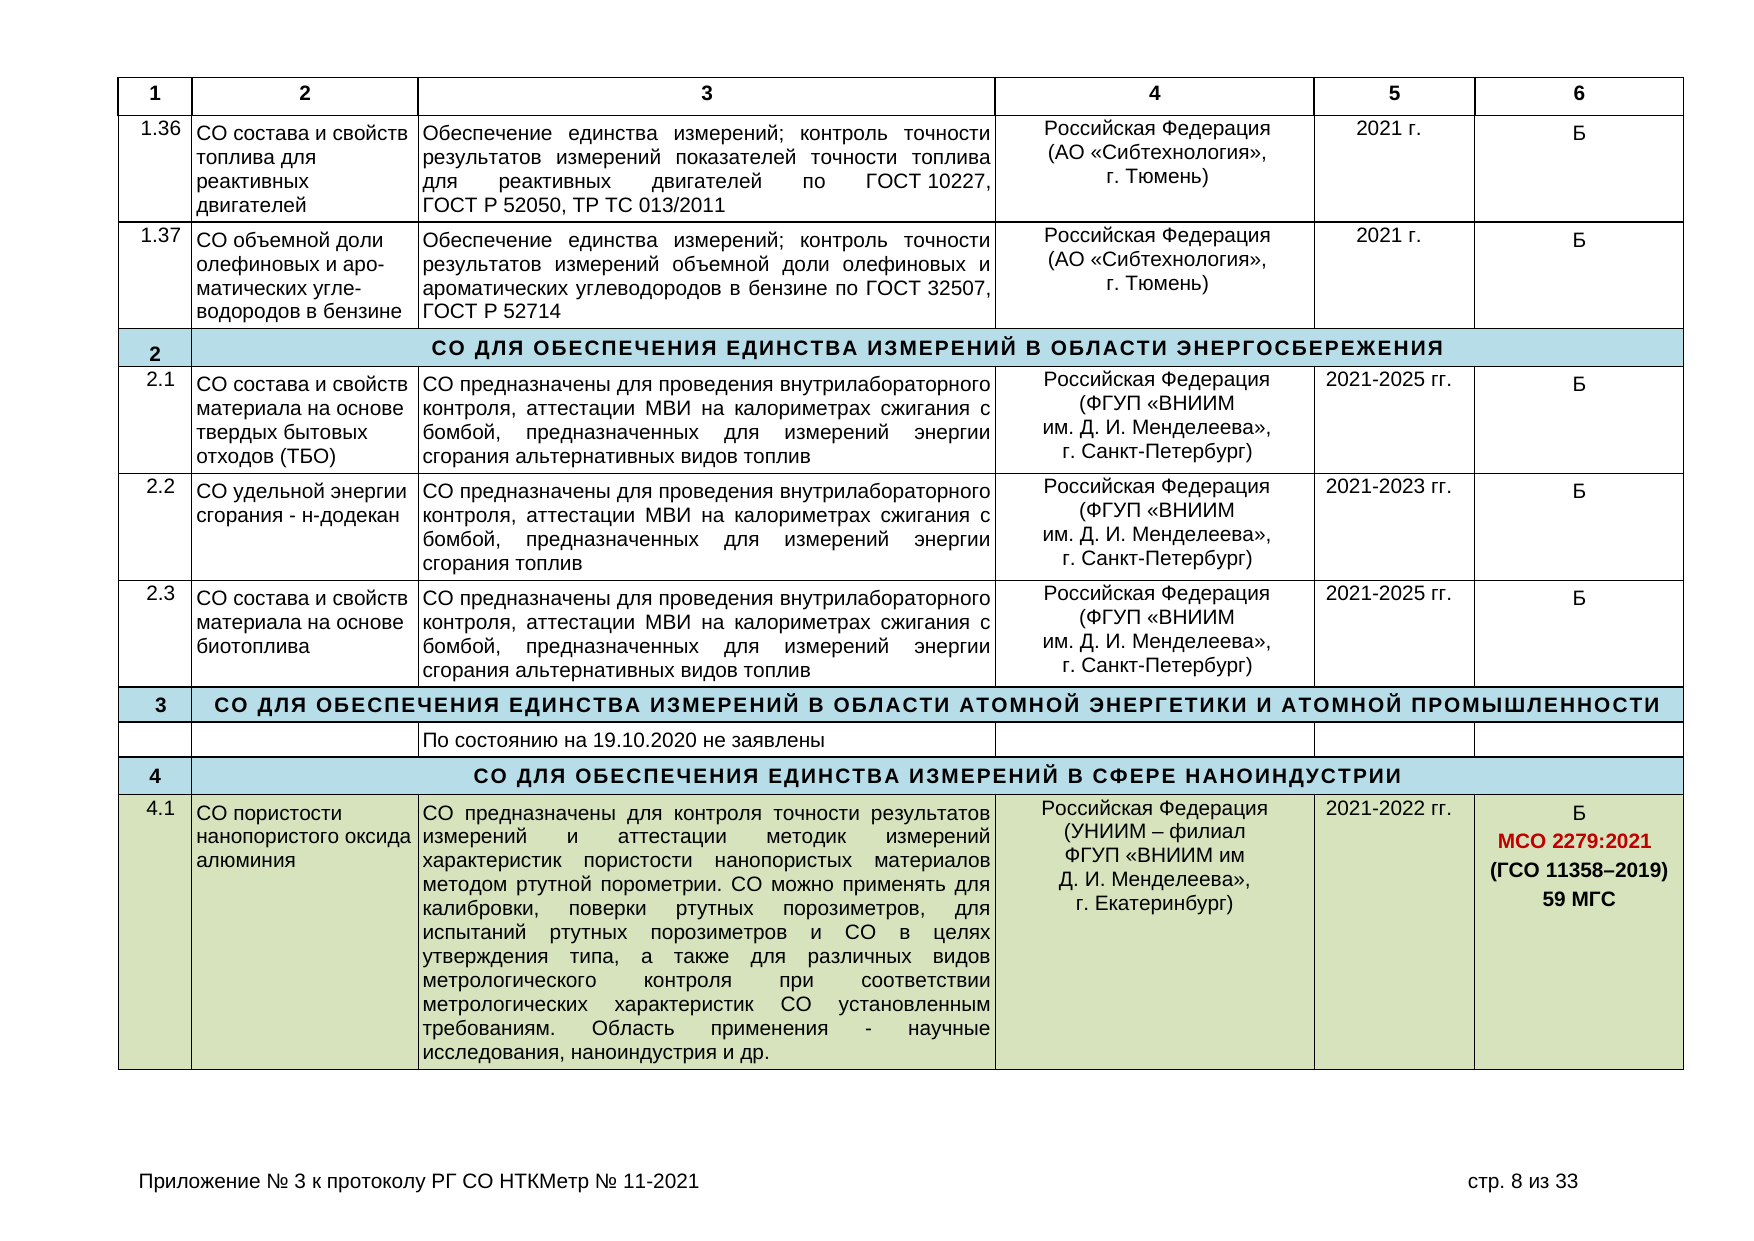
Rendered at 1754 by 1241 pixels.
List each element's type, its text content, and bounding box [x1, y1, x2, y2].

table_cell СО для обеспечения единства измерений в области энергосбережения [192, 329, 1683, 366]
table_cell 2021-2025 гг. [1315, 581, 1474, 686]
table_cell 1.36 [119, 116, 191, 221]
table_cell Российская Федерация (ФГУП «ВНИИМ им. Д. И. Менделеева», г. Санкт-Петербург) [996, 581, 1314, 686]
table_cell 2021-2025 гг. [1315, 367, 1474, 473]
table_cell СО удельной энергии сгорания - н-додекан [192, 474, 418, 579]
table_header 2 [193, 78, 417, 114]
table_cell 4 [119, 758, 191, 794]
table_header 3 [419, 78, 994, 114]
table_cell [996, 723, 1314, 756]
table_cell 2.3 [119, 581, 191, 686]
table_cell 2021 г. [1315, 223, 1474, 328]
table_header 4 [996, 78, 1313, 114]
table_cell Российская Федерация (АО «Сибтехнология», г. Тюмень) [996, 223, 1314, 328]
table_header 1 [119, 78, 191, 114]
table_cell [1475, 723, 1683, 756]
table_cell СО предназначены для проведения внутрилабораторного контроля, аттестации МВИ на калориметрах сжигания с бомбой, предназначенных для измерений энергии сгорания альтернативных видов топлив [419, 581, 995, 686]
table_cell 2021-2022 гг. [1315, 795, 1474, 1069]
table_cell СО для обеспечения единства измерений в области атомной энергетики и атомной промышленности [192, 688, 1683, 721]
table_cell 2021-2023 гг. [1315, 474, 1474, 579]
table_cell 3 [119, 688, 191, 721]
table_cell Б [1475, 116, 1683, 221]
table_cell Российская Федерация (ФГУП «ВНИИМ им. Д. И. Менделеева», г. Санкт-Петербург) [996, 474, 1314, 579]
table_cell Б [1475, 581, 1683, 686]
table_cell [119, 723, 191, 756]
table_cell Обеспечение единства измерений; контроль точности результатов измерений показателей точности топлива для реактивных двигателей по ГОСТ 10227, ГОСТ Р 52050, ТР ТС 013/2011 [419, 116, 995, 221]
table_cell Российская Федерация (ФГУП «ВНИИМ им. Д. И. Менделеева», г. Санкт-Петербург) [996, 367, 1314, 473]
table_cell СО состава и свойств топлива для реактивных двигателей [192, 116, 418, 221]
table_cell 2 [119, 329, 191, 366]
table_cell 4.1 [119, 795, 191, 1069]
table_cell 2.1 [119, 367, 191, 473]
table_cell 2021 г. [1315, 116, 1474, 221]
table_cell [996, 116, 1314, 221]
table_header 6 [1476, 78, 1683, 114]
table_cell Обеспечение единства измерений; контроль точности результатов измерений объемной доли олефиновых и ароматических углеводородов в бензине по ГОСТ 32507, ГОСТ Р 52714 [419, 223, 995, 328]
table_cell Б [1475, 474, 1683, 579]
table_cell СО для обеспечения единства измерений В СФЕРЕ НАНОИНДУСТРИИ [192, 758, 1683, 794]
table_cell СО предназначены для проведения внутрилабораторного контроля, аттестации МВИ на калориметрах сжигания с бомбой, предназначенных для измерений энергии сгорания альтернативных видов топлив [419, 367, 995, 473]
table_cell [192, 723, 418, 756]
table_cell СО предназначены для проведения внутрилабораторного контроля, аттестации МВИ на калориметрах сжигания с бомбой, предназначенных для измерений энергии сгорания топлив [419, 474, 995, 579]
table_cell По состоянию на 19.10.2020 не заявлены [419, 723, 995, 756]
table_cell [1315, 723, 1474, 756]
table_cell СО объемной доли олефиновых и аро-матических угле-водородов в бензине [192, 223, 418, 328]
table_cell СО состава и свойств материала на основе твердых бытовых отходов (ТБО) [192, 367, 418, 473]
table_header 5 [1315, 78, 1474, 114]
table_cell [996, 795, 1314, 1069]
table_cell СО пористости нанопористого оксида алюминия [192, 795, 418, 1069]
table_cell СО состава и свойств материала на основе биотоплива [192, 581, 418, 686]
table_cell Б МСО 2279:2021 (ГСО 11358–2019) 59 МГС [1475, 795, 1683, 1069]
table_cell СО предназначены для контроля точности результатов измерений и аттестации методик измерений характеристик пористости нанопористых материалов методом ртутной порометрии. СО можно применять для калибровки, поверки ртутных порозиметров, для испытаний ртутных порозиметров и СО в целях утверждения типа, а также для различных видов метрологического контроля при соответствии метрологических характеристик СО установленным требованиям. Область применения - научные исследования, наноиндустрия и др. [419, 795, 995, 1069]
table_cell Б [1475, 223, 1683, 328]
table_cell 1.37 [119, 223, 191, 328]
table_cell Б [1475, 367, 1683, 473]
table_cell 2.2 [119, 474, 191, 579]
